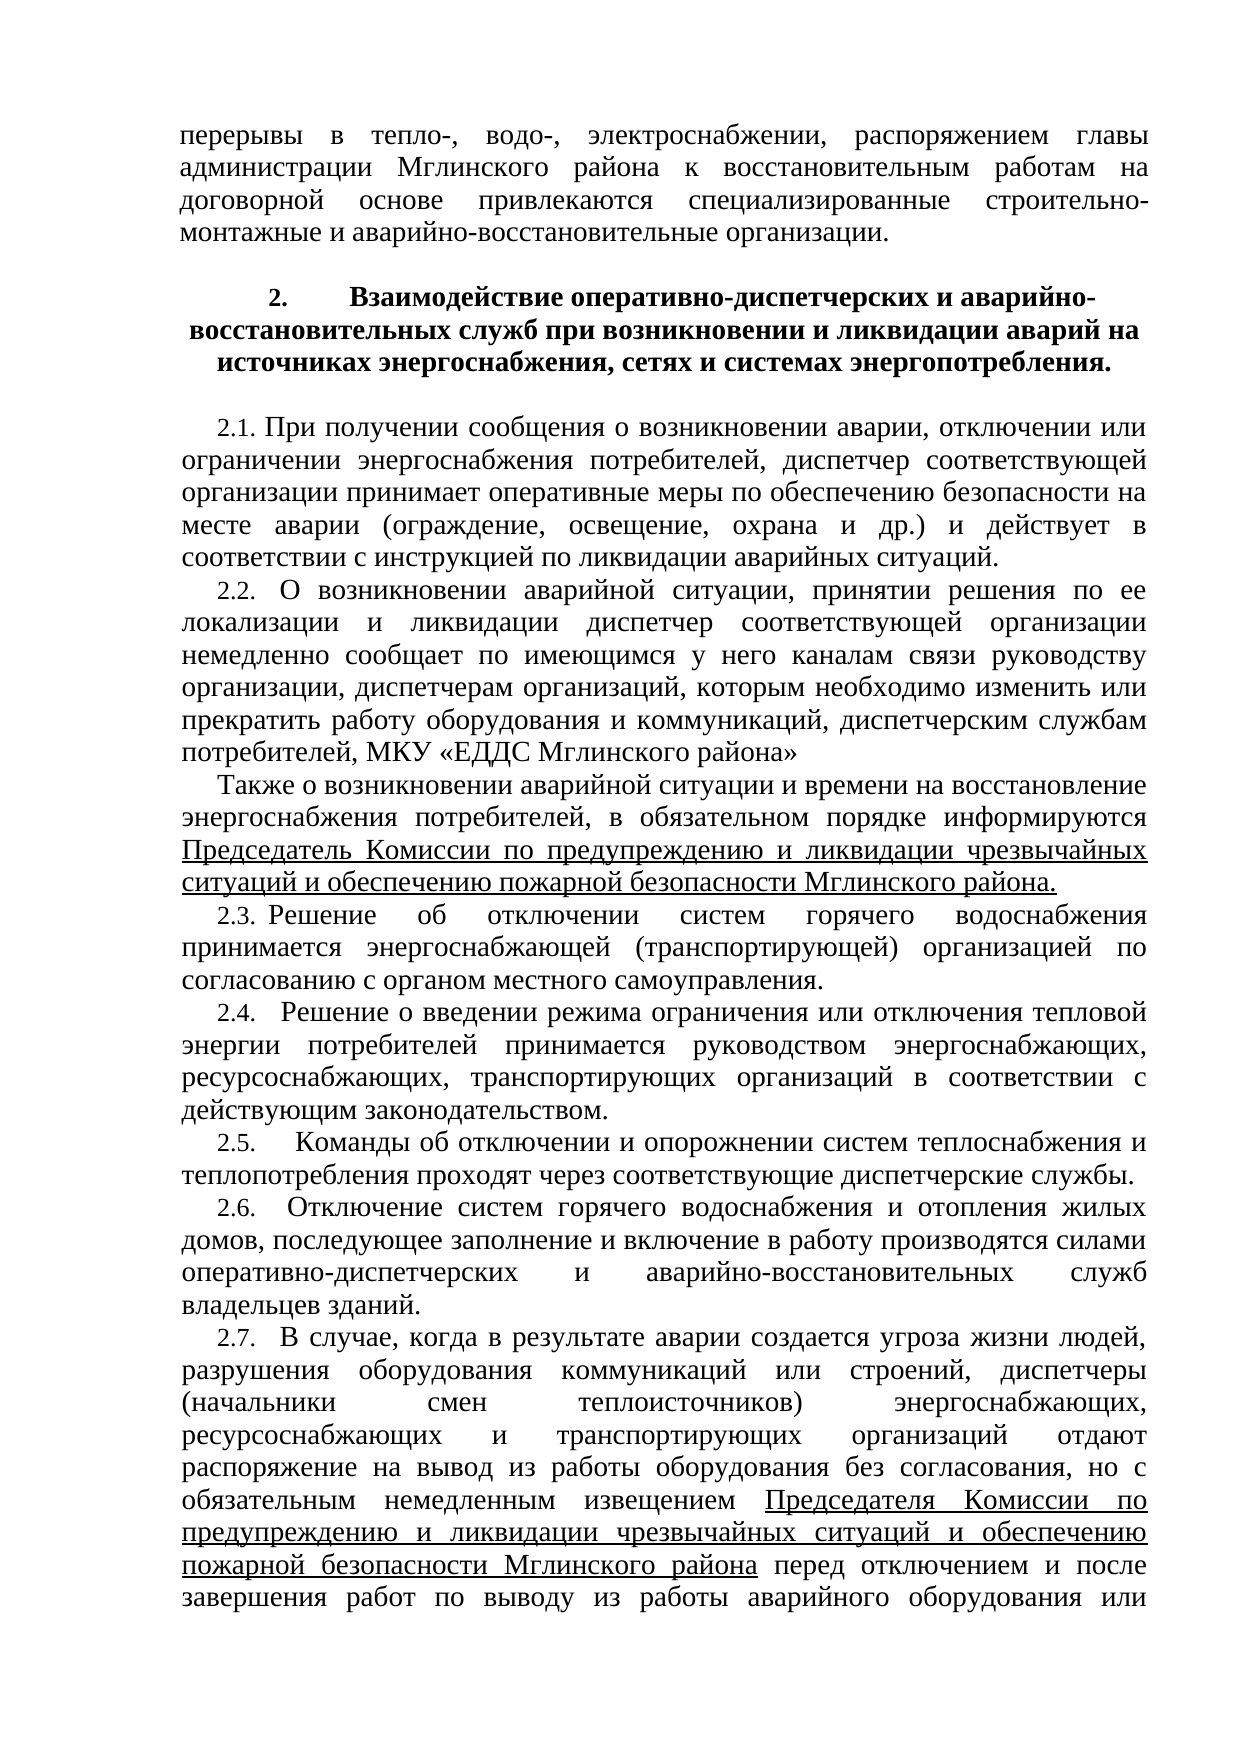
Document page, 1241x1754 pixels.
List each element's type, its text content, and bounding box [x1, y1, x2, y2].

list Взаимодействие оперативно-диспетчерских и аварийно- восстановительных служб при возникновении и ликвидации аварий на источниках энергоснабжения, сетях и системах энергопотребления. [179, 281, 1149, 378]
list Отключение систем горячего водоснабжения и отопления жилых домов, последующее заполнение и включение в работу производятся силами оперативно-диспетчерских и аварийно-восстановительных служб владельцев зданий. [181, 1191, 1147, 1321]
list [181, 1544, 1147, 1613]
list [179, 118, 1149, 248]
text Также о возникновении аварийной ситуации и времени на восстановление энергоснабжения потребителей, в обязательном порядке информируются Председатель Комиссии по предупреждению и ликвидации чрезвычайных ситуаций и обеспечению пожарной безопасности Мглинского района. [181, 768, 1147, 861]
list При получении сообщения о возникновении аварии, отключении или ограничении энергоснабжения потребителей, диспетчер соответствующей организации принимает оперативные меры по обеспечению безопасности на месте аварии (ограждение, освещение, охрана и др.) и действует в соответствии с инструкцией по ликвидации аварийных ситуаций. [181, 411, 1147, 573]
list О возникновении аварийной ситуации, принятии решения по ее локализации и ликвидации диспетчер соответствующей организации немедленно сообщает по имеющимся у него каналам связи руководству организации, диспетчерам организаций, которым необходимо изменить или прекратить работу оборудования и коммуникаций, диспетчерским службам потребителей, МКУ «ЕДДС Мглинского района» [181, 573, 1147, 768]
list Команды об отключении и опорожнении систем теплоснабжения и теплопотребления проходят через соответствующие диспетчерские службы. [181, 1126, 1147, 1191]
text Также о возникновении аварийной ситуации и времени на восстановление энергоснабжения потребителей, в обязательном порядке информируются Председатель Комиссии по предупреждению и ликвидации чрезвычайных ситуаций и обеспечению пожарной безопасности Мглинского района. [181, 862, 1147, 898]
list Решение о введении режима ограничения или отключения тепловой энергии потребителей принимается руководством энергоснабжающих, ресурсоснабжающих, транспортирующих организаций в соответствии с действующим законодательством. [181, 996, 1147, 1126]
list Решение об отключении систем горячего водоснабжения принимается энергоснабжающей (транспортирующей) организацией по согласованию с органом местного самоуправления. [181, 898, 1147, 996]
